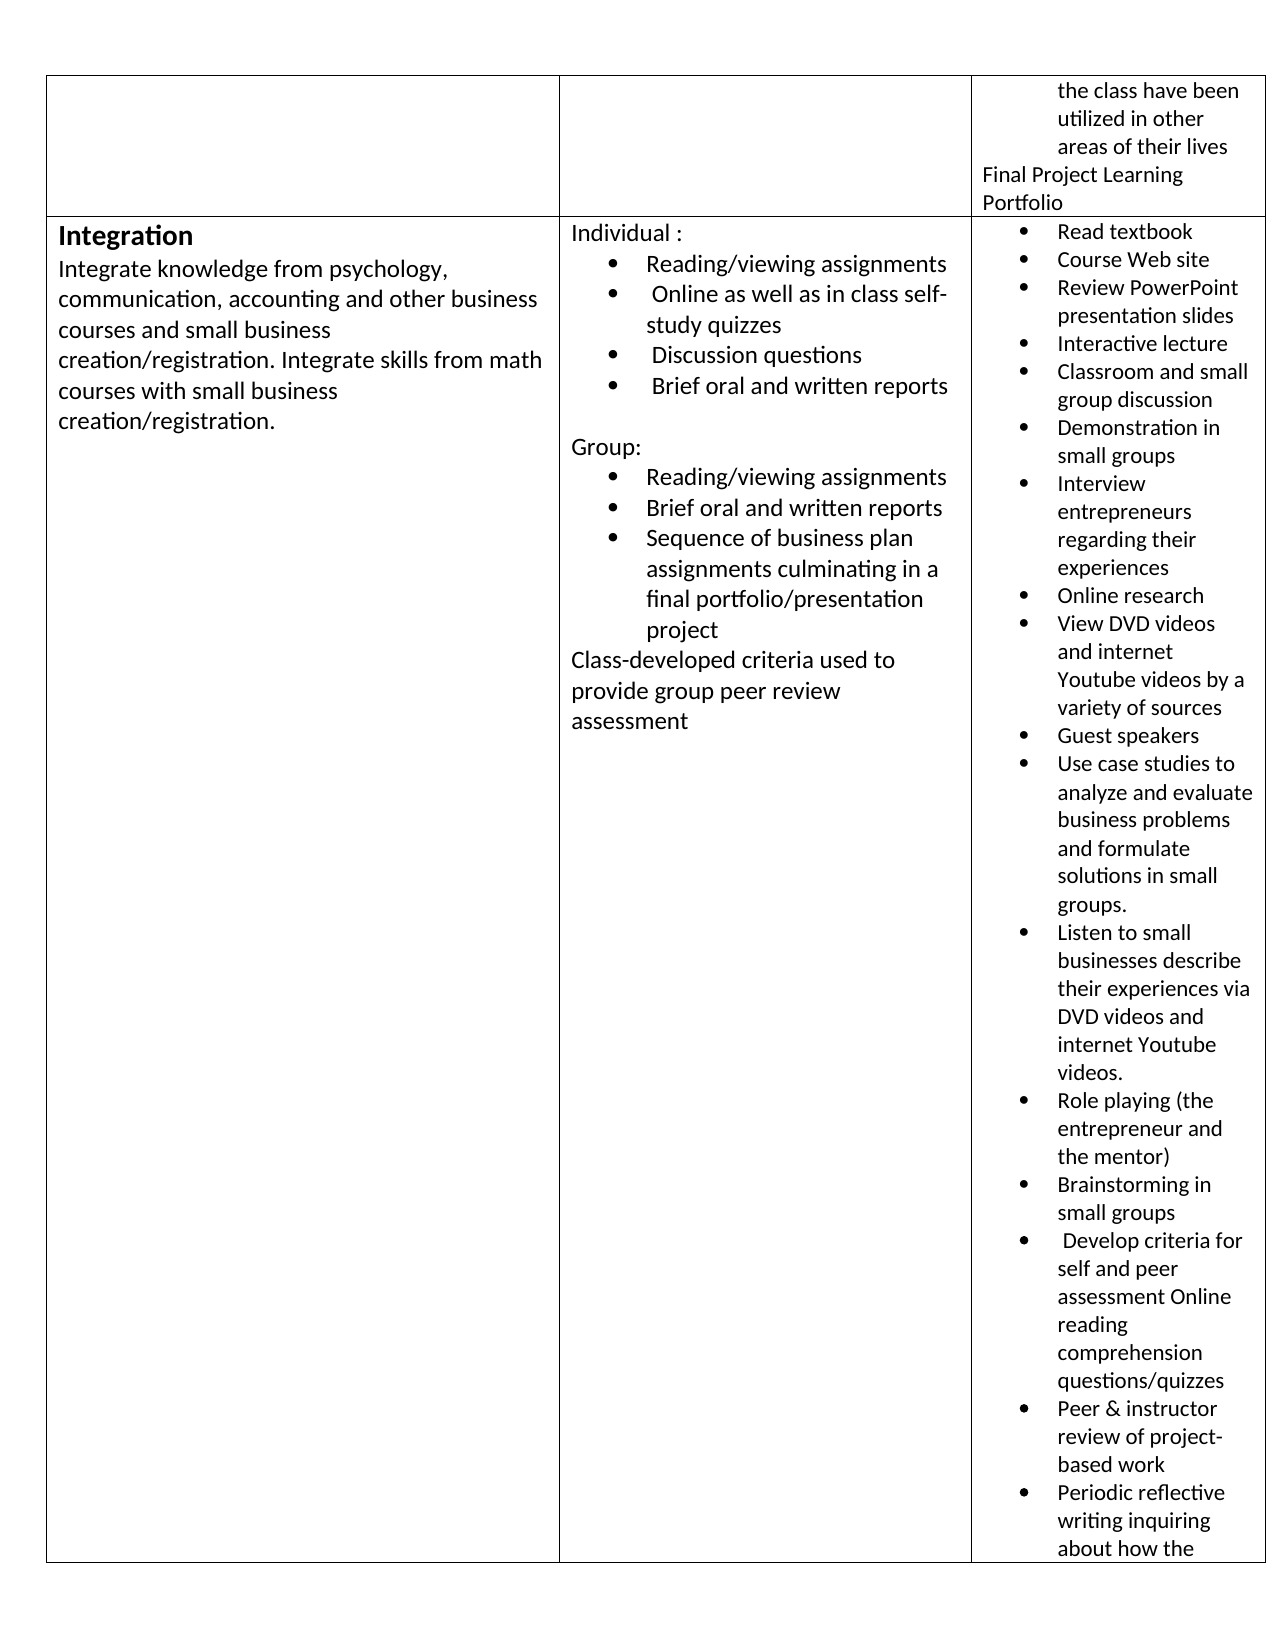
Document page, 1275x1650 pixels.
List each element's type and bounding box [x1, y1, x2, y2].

table_cell [47, 217, 559, 1562]
table_cell [972, 76, 1265, 216]
table_cell [560, 76, 971, 216]
table_cell [47, 76, 559, 216]
table_cell [560, 217, 971, 1562]
table_cell [972, 217, 1265, 1562]
